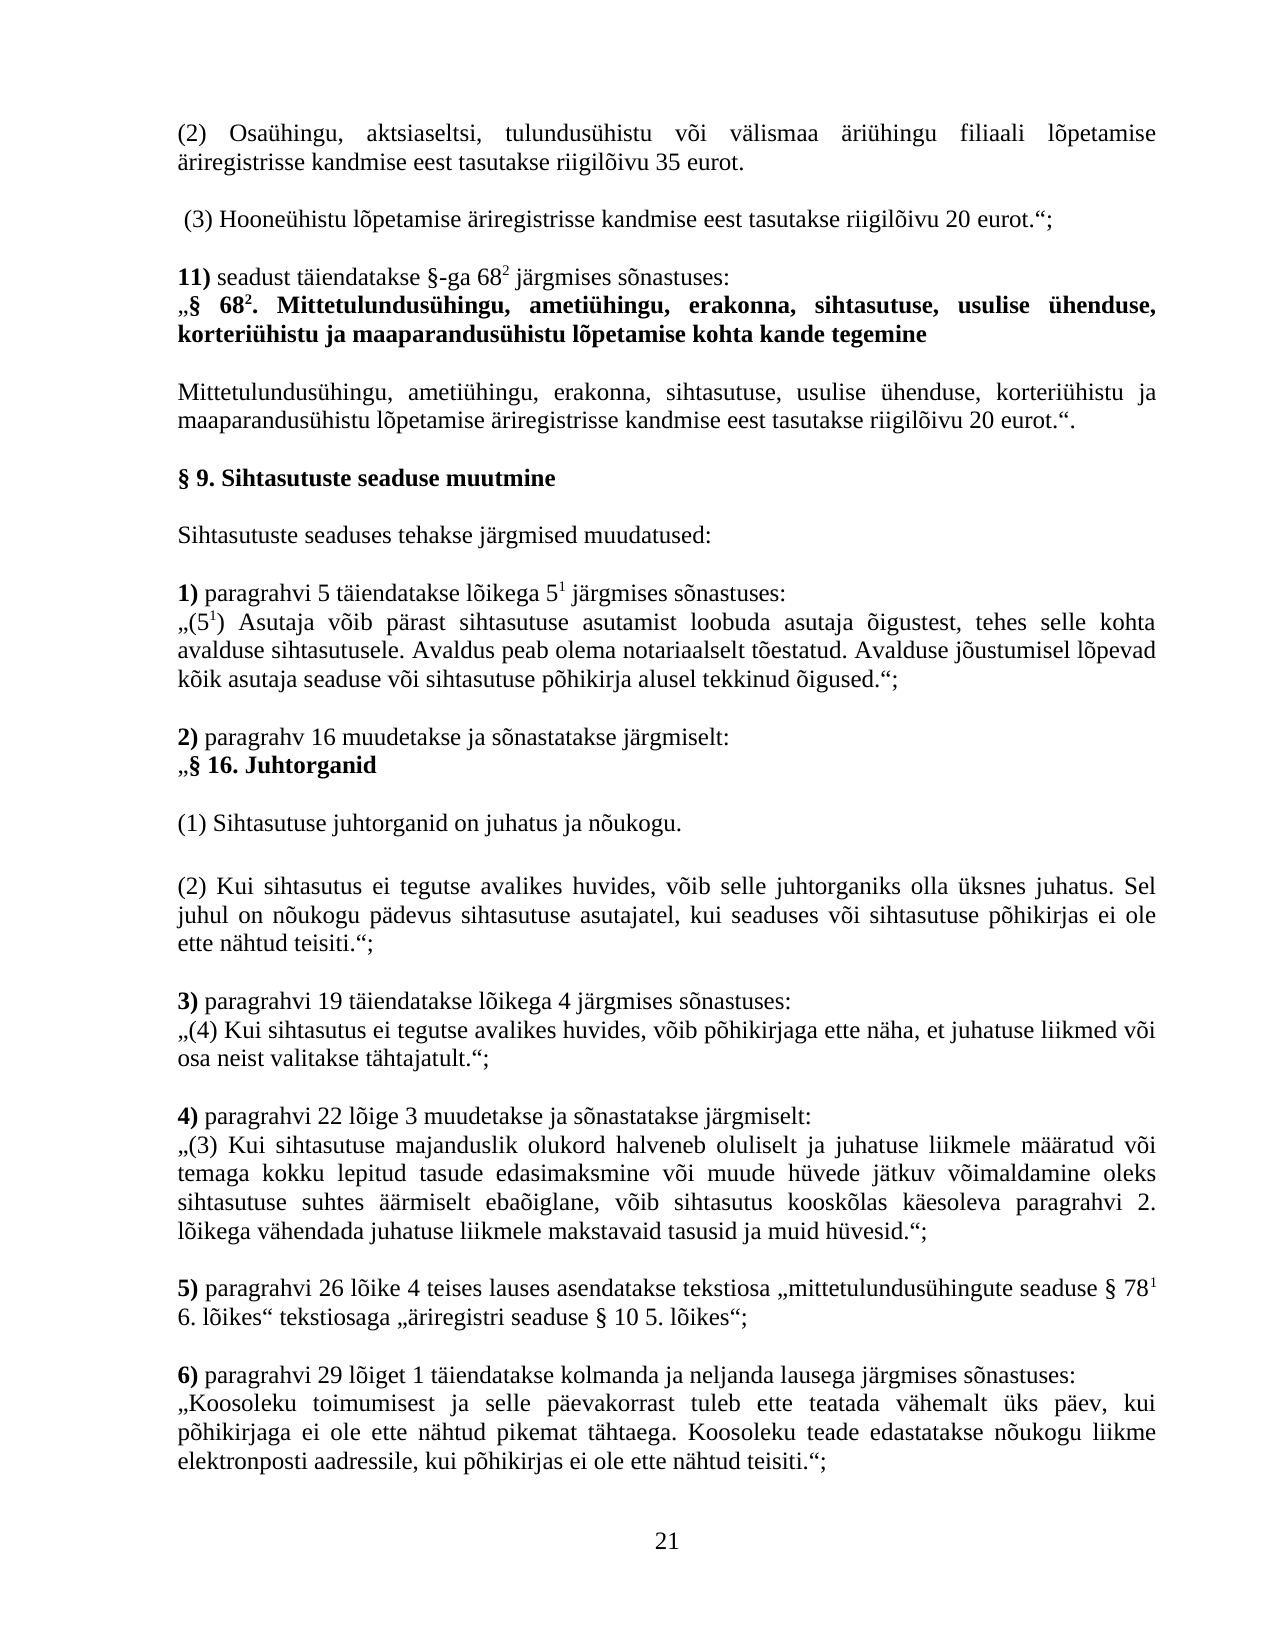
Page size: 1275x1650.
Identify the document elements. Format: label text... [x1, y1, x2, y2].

text „Koosoleku toimumisest ja selle päevakorrast tuleb ette teatada vähemalt üks päev, kui põhikirjaga ei ole ette nähtud pikemat tähtaega. Koosoleku teade edastatakse nõukogu liikme elektronposti aadressile, kui põhikirjas ei ole ette nähtud teisiti.“; [177, 1388, 1157, 1475]
text 6) paragrahvi 29 lõiget 1 täiendatakse kolmanda ja neljanda lausega järgmises sõnastuses: [177, 1360, 1157, 1388]
text Sihtasutuste seaduses tehakse järgmised muudatused: [177, 521, 1157, 549]
text (2) Osaühingu, aktsiaseltsi, tulundusühistu või välismaa äriühingu filiaali lõpetamise äriregistrisse kandmise eest tasutakse riigilõivu 35 eurot. [177, 118, 1157, 176]
text 4) paragrahvi 22 lõige 3 muudetakse ja sõnastatakse järgmiselt: [177, 1101, 1157, 1130]
text „§ 16. Juhtorganid [177, 751, 1157, 779]
text 1) paragrahvi 5 täiendatakse lõikega 51 järgmises sõnastuses: [177, 578, 1157, 607]
text 5) paragrahvi 26 lõike 4 teises lauses asendatakse tekstiosa „mittetulundusühingute seaduse § 781 6. lõikes“ tekstiosaga „äriregistri seaduse § 10 5. lõikes“; [177, 1273, 1157, 1331]
text „§ 682. Mittetulundusühingu, ametiühingu, erakonna, sihtasutuse, usulise ühenduse, korteriühistu ja maaparandusühistu lõpetamise kohta kande tegemine [177, 291, 1157, 348]
text § 9. Sihtasutuste seaduse muutmine [177, 463, 1157, 492]
text „(4) Kui sihtasutus ei tegutse avalikes huvides, võib põhikirjaga ette näha, et juhatuse liikmed või osa neist valitakse tähtajatult.“; [177, 1015, 1157, 1072]
text 2) paragrahv 16 muudetakse ja sõnastatakse järgmiselt: [177, 722, 1157, 751]
text 3) paragrahvi 19 täiendatakse lõikega 4 järgmises sõnastuses: [177, 986, 1157, 1015]
text „(51) Asutaja võib pärast sihtasutuse asutamist loobuda asutaja õigustest, tehes selle kohta avalduse sihtasutusele. Avaldus peab olema notariaalselt tõestatud. Avalduse jõustumisel lõpevad kõik asutaja seaduse või sihtasutuse põhikirja alusel tekkinud õigused.“; [177, 607, 1157, 693]
text 11) seadust täiendatakse §-ga 682 järgmises sõnastuses: [177, 262, 1157, 291]
text (2) Kui sihtasutus ei tegutse avalikes huvides, võib selle juhtorganiks olla üksnes juhatus. Sel juhul on nõukogu pädevus sihtasutuse asutajatel, kui seaduses või sihtasutuse põhikirjas ei ole ette nähtud teisiti.“; [177, 871, 1157, 957]
text „(3) Kui sihtasutuse majanduslik olukord halveneb oluliselt ja juhatuse liikmele määratud või temaga kokku lepitud tasude edasimaksmine või muude hüvede jätkuv võimaldamine oleks sihtasutuse suhtes äärmiselt ebaõiglane, võib sihtasutus kooskõlas käesoleva paragrahvi 2. lõikega vähendada juhatuse liikmele makstavaid tasusid ja muid hüvesid.“; [177, 1130, 1157, 1245]
text (1) Sihtasutuse juhtorganid on juhatus ja nõukogu. [177, 808, 1157, 837]
text Mittetulundusühingu, ametiühingu, erakonna, sihtasutuse, usulise ühenduse, korteriühistu ja maaparandusühistu lõpetamise äriregistrisse kandmise eest tasutakse riigilõivu 20 eurot.“. [177, 377, 1157, 434]
text (3) Hooneühistu lõpetamise äriregistrisse kandmise eest tasutakse riigilõivu 20 eurot.“; [177, 204, 1157, 233]
